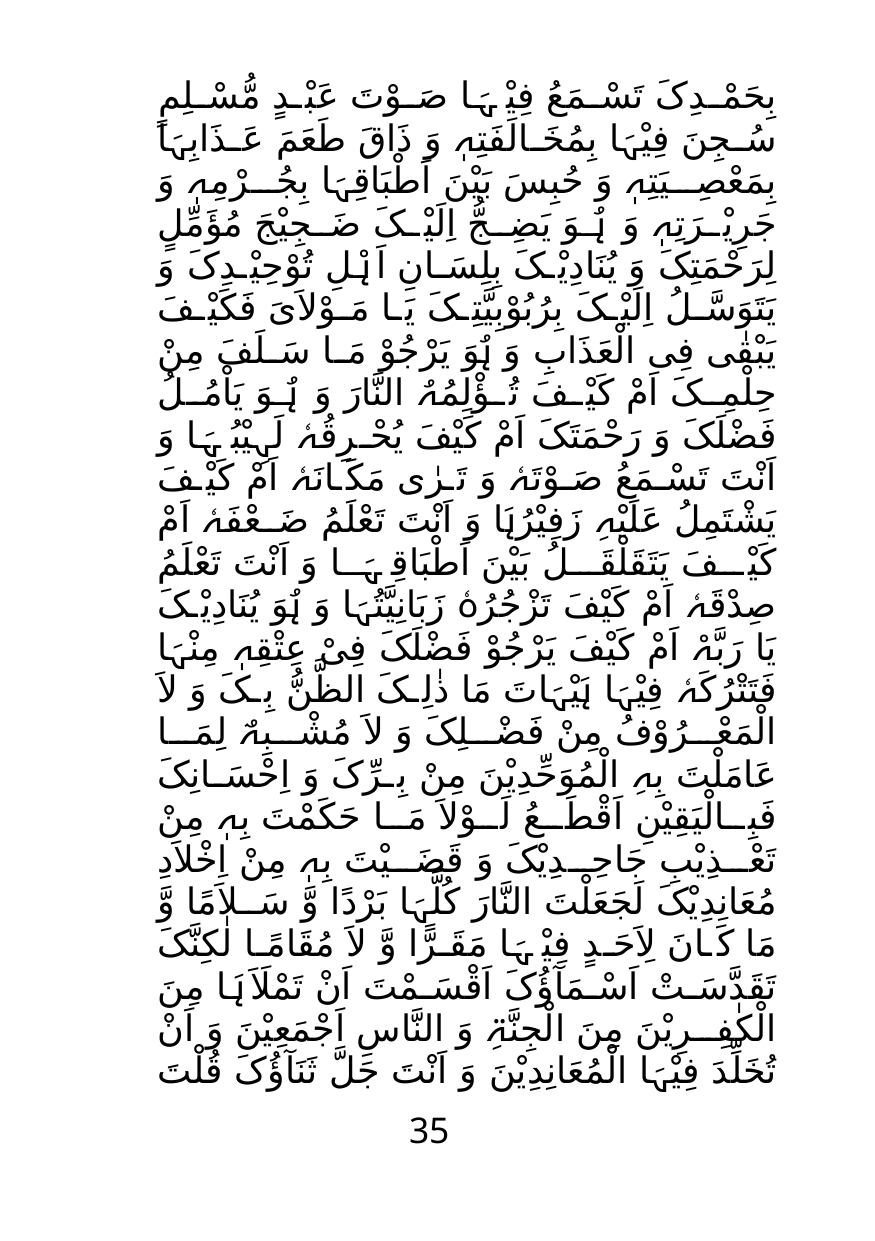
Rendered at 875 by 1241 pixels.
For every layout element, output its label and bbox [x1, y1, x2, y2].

text [157, 75, 777, 1092]
